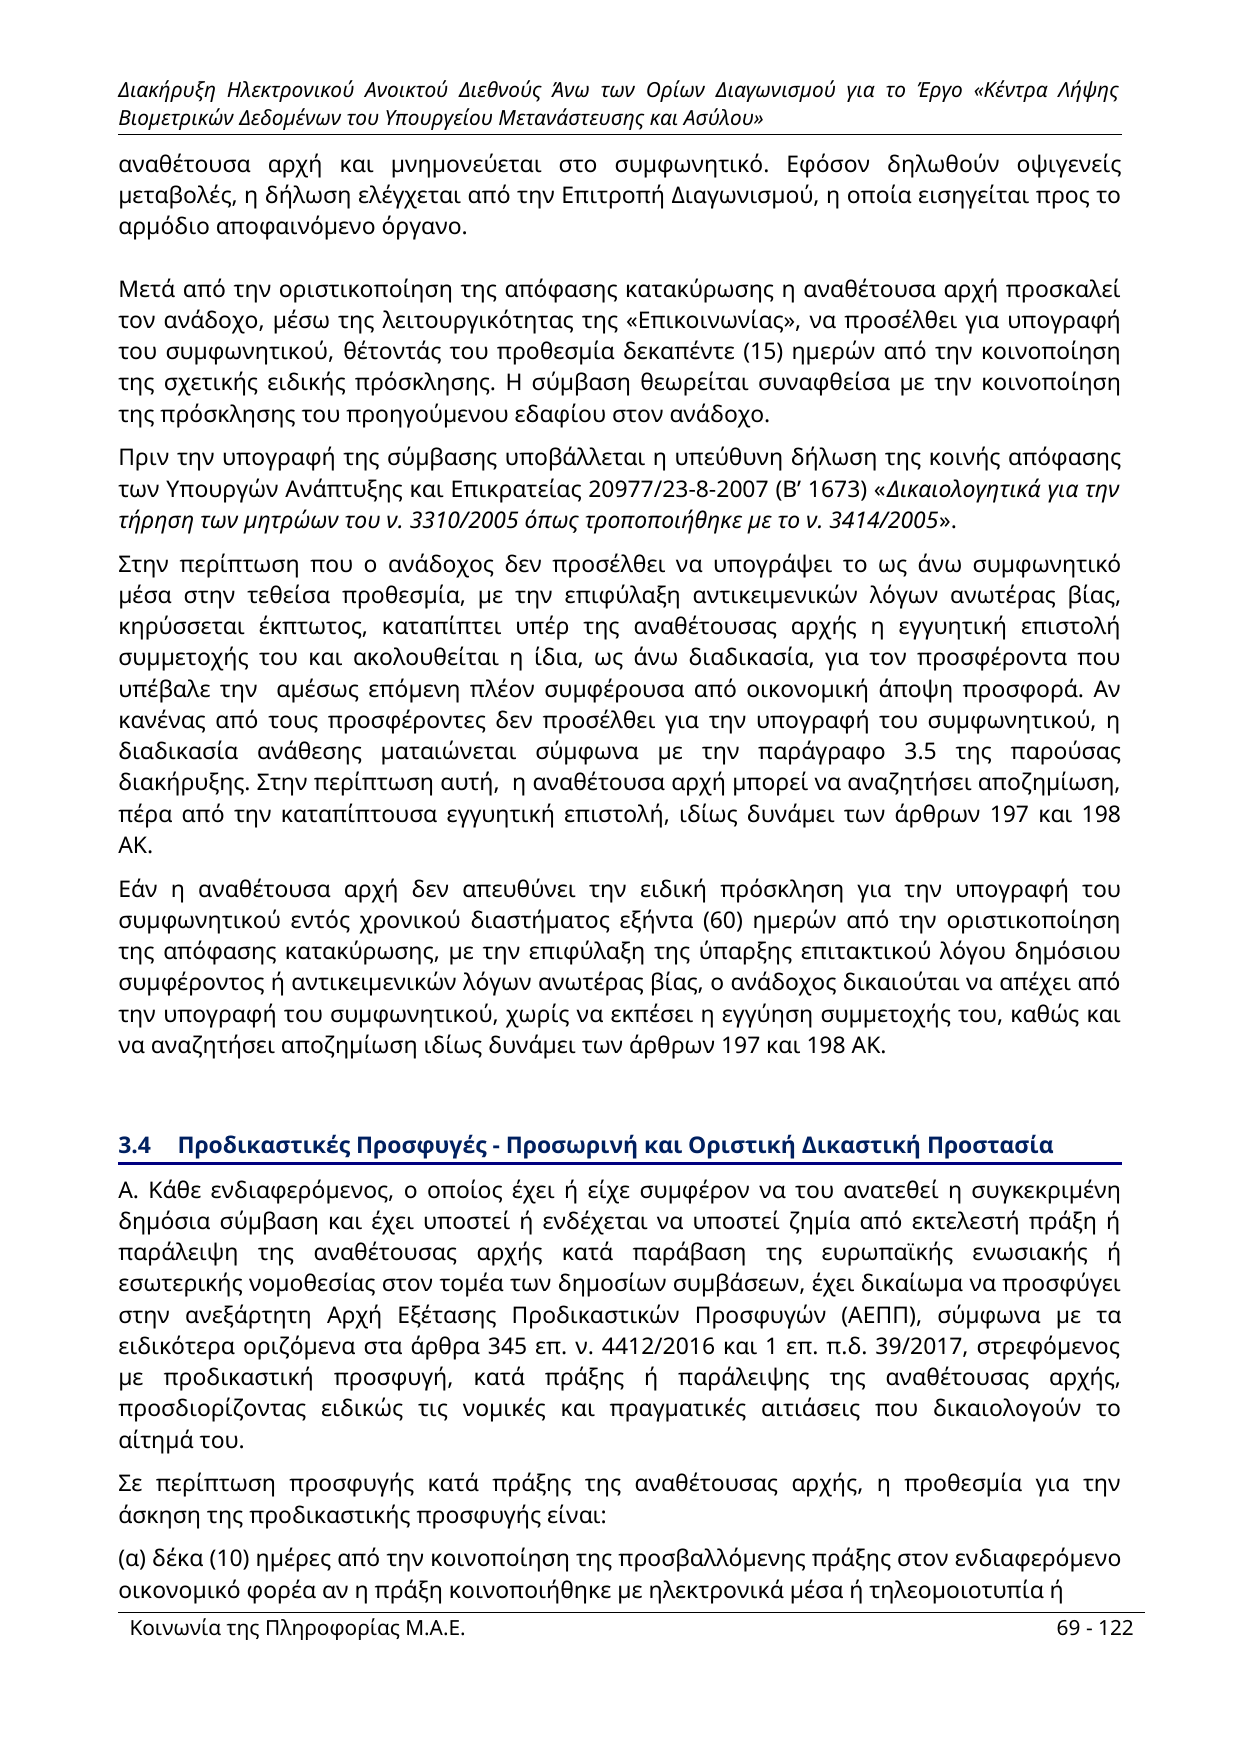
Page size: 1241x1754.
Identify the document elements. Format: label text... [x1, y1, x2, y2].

text Στην περίπτωση που ο ανάδοχος δεν προσέλθει να υπογράψει το ως άνω συμφωνητικό μέσα στην τεθείσα προθεσμία, με την επιφύλαξη αντικειμενικών λόγων ανωτέρας βίας, κηρύσσεται έκπτωτος, καταπίπτει υπέρ της αναθέτουσας αρχής η εγγυητική επιστολή συμμετοχής του και ακολουθείται η ίδια, ως άνω διαδικασία, για τον προσφέροντα που υπέβαλε την αμέσως επόμενη πλέον συμφέρουσα από οικονομική άποψη προσφορά. Αν κανένας από τους προσφέροντες δεν προσέλθει για την υπογραφή του συμφωνητικού, η διαδικασία ανάθεσης ματαιώνεται σύμφωνα με την παράγραφο 3.5 της παρούσας διακήρυξης. Στην περίπτωση αυτή, η αναθέτουσα αρχή μπορεί να αναζητήσει αποζημίωση, πέρα από την καταπίπτουσα εγγυητική επιστολή, ιδίως δυνάμει των άρθρων 197 και 198 ΑΚ. [118, 547, 1122, 860]
text Πριν την υπογραφή της σύμβασης υποβάλλεται η υπεύθυνη δήλωση της κοινής απόφασης των Υπουργών Ανάπτυξης και Επικρατείας 20977/23-8-2007 (Β’ 1673) «Δικαιολογητικά για την τήρηση των μητρώων του ν. 3310/2005 όπως τροποποιήθηκε με το ν. 3414/2005». [118, 441, 1122, 535]
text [118, 147, 1122, 241]
text Εάν η αναθέτουσα αρχή δεν απευθύνει την ειδική πρόσκληση για την υπογραφή του συμφωνητικού εντός χρονικού διαστήματος εξήντα (60) ημερών από την οριστικοποίηση της απόφασης κατακύρωσης, με την επιφύλαξη της ύπαρξης επιτακτικού λόγου δημόσιου συμφέροντος ή αντικειμενικών λόγων ανωτέρας βίας, ο ανάδοχος δικαιούται να απέχει από την υπογραφή του συμφωνητικού, χωρίς να εκπέσει η εγγύηση συμμετοχής του, καθώς και να αναζητήσει αποζημίωση ιδίως δυνάμει των άρθρων 197 και 198 ΑΚ. [118, 872, 1122, 1060]
text Σε περίπτωση προσφυγής κατά πράξης της αναθέτουσας αρχής, η προθεσμία για την άσκηση της προδικαστικής προσφυγής είναι: [118, 1467, 1122, 1530]
text Α. Κάθε ενδιαφερόμενος, ο οποίος έχει ή είχε συμφέρον να του ανατεθεί η συγκεκριμένη δημόσια σύμβαση και έχει υποστεί ή ενδέχεται να υποστεί ζημία από εκτελεστή πράξη ή παράλειψη της αναθέτουσας αρχής κατά παράβαση της ευρωπαϊκής ενωσιακής ή εσωτερικής νομοθεσίας στον τομέα των δημοσίων συμβάσεων, έχει δικαίωμα να προσφύγει στην ανεξάρτητη Αρχή Εξέτασης Προδικαστικών Προσφυγών (ΑΕΠΠ), σύμφωνα με τα ειδικότερα οριζόμενα στα άρθρα 345 επ. ν. 4412/2016 και 1 επ. π.δ. 39/2017, στρεφόμενος με προδικαστική προσφυγή, κατά πράξης ή παράλειψης της αναθέτουσας αρχής, προσδιορίζοντας ειδικώς τις νομικές και πραγματικές αιτιάσεις που δικαιολογούν το αίτημά του. [118, 1173, 1122, 1455]
text Μετά από την οριστικοποίηση της απόφασης κατακύρωσης η αναθέτουσα αρχή προσκαλεί τον ανάδοχο, μέσω της λειτουργικότητας της «Επικοινωνίας», να προσέλθει για υπογραφή του συμφωνητικού, θέτοντάς του προθεσμία δεκαπέντε (15) ημερών από την κοινοποίηση της σχετικής ειδικής πρόσκλησης. Η σύμβαση θεωρείται συναφθείσα με την κοινοποίηση της πρόσκλησης του προηγούμενου εδαφίου στον ανάδοχο. [118, 272, 1122, 429]
text (α) δέκα (10) ημέρες από την κοινοποίηση της προσβαλλόμενης πράξης στον ενδιαφερόμενο οικονομικό φορέα αν η πράξη κοινοποιήθηκε με ηλεκτρονικά μέσα ή τηλεομοιοτυπία ή [118, 1542, 1122, 1605]
subtitle Προδικαστικές Προσφυγές - Προσωρινή και Οριστική Δικαστική Προστασία [118, 1129, 1122, 1162]
